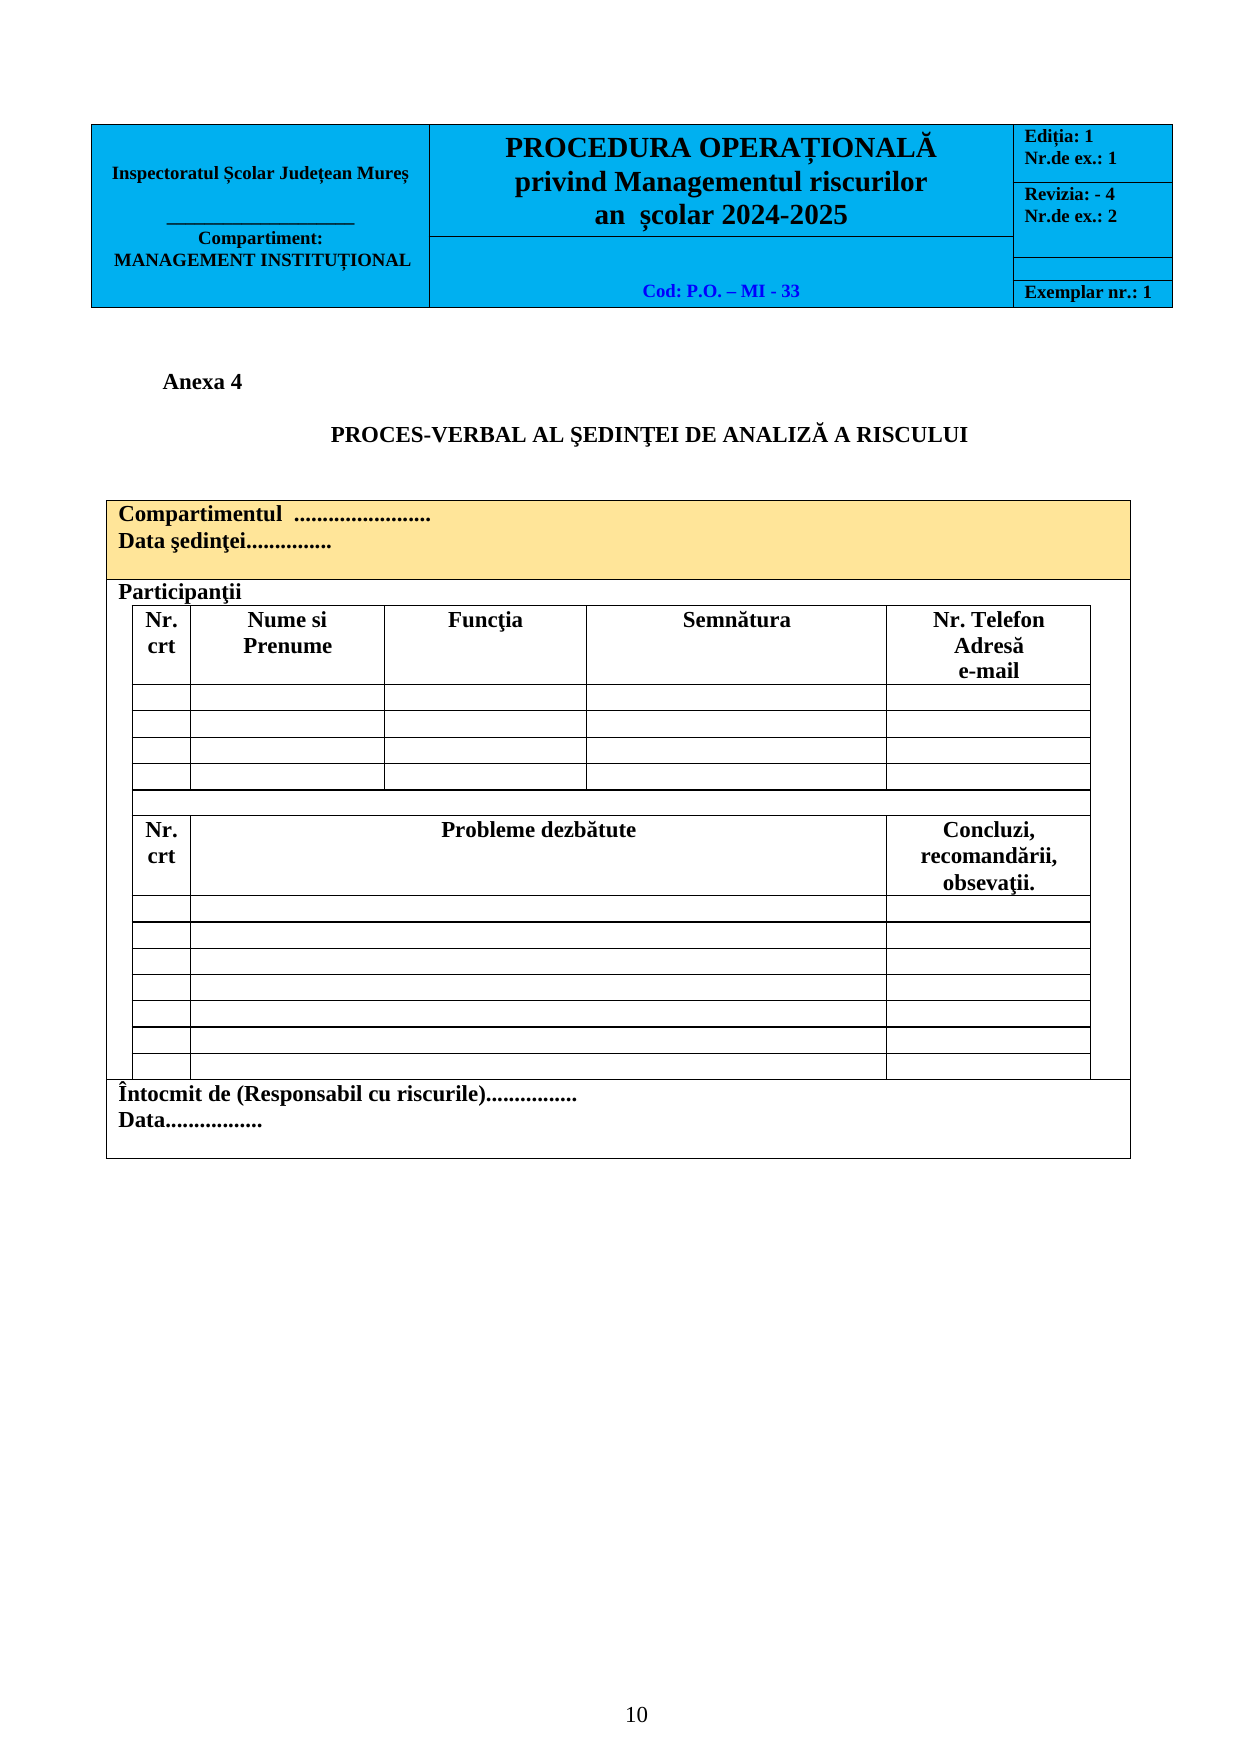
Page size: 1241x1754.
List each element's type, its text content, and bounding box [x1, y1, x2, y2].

text PROCES-VERBAL AL ŞEDINŢEI DE ANALIZĂ A RISCULUI [331, 421, 1181, 447]
table_cell [133, 1001, 190, 1026]
table_cell Semnătura [587, 606, 886, 684]
table_cell [887, 738, 1090, 763]
table_cell [133, 896, 190, 921]
table_cell [587, 711, 886, 737]
table_cell [133, 685, 190, 710]
text Anexa 4 [162, 368, 1181, 394]
table_cell [133, 949, 190, 974]
table_cell [191, 764, 384, 789]
table_cell [587, 764, 886, 789]
table_cell Concluzi, recomandării, obsevaţii. [887, 816, 1090, 895]
table_cell [385, 738, 586, 763]
table_cell [191, 1028, 886, 1053]
table_cell Nr. crt [133, 816, 190, 895]
table_cell [887, 949, 1090, 974]
table_cell Întocmit de (Responsabil cu riscurile)................ Data................. [107, 1080, 1130, 1158]
table_cell [191, 1001, 886, 1026]
table_cell [133, 711, 190, 737]
table_cell [191, 949, 886, 974]
table_cell [191, 685, 384, 710]
table_cell [887, 1001, 1090, 1026]
table_cell [587, 738, 886, 763]
table_cell [191, 923, 886, 948]
table_cell [191, 1054, 886, 1079]
table_cell [1091, 605, 1130, 1079]
table_cell [887, 1054, 1090, 1079]
table_cell [133, 764, 190, 789]
table_cell [887, 764, 1090, 789]
table_cell [385, 764, 586, 789]
table_cell [887, 975, 1090, 1000]
table_cell [887, 923, 1090, 948]
table_cell [133, 738, 190, 763]
table_cell Probleme dezbătute [191, 816, 886, 895]
table_cell [385, 711, 586, 737]
table_cell [107, 605, 132, 1079]
table_cell [887, 711, 1090, 737]
table_cell [133, 791, 1090, 815]
table_cell [191, 738, 384, 763]
table_cell [133, 975, 190, 1000]
table_cell Nr. crt [133, 606, 190, 684]
table_cell [587, 685, 886, 710]
table_header Compartimentul ........................ Data şedinţei............... [107, 501, 1130, 579]
table_cell [191, 975, 886, 1000]
table_cell Nume si Prenume [191, 606, 384, 684]
table_cell [191, 711, 384, 737]
table_cell [887, 685, 1090, 710]
table_cell Nr. Telefon Adresă e-mail [887, 606, 1090, 684]
table_cell Participanţii [107, 580, 1130, 605]
table_cell [887, 896, 1090, 921]
table_cell [385, 685, 586, 710]
table_cell Funcţia [385, 606, 586, 684]
table_cell [133, 1028, 190, 1053]
table_cell [133, 1054, 190, 1079]
table_cell [133, 923, 190, 948]
table_cell [191, 896, 886, 921]
table_cell [887, 1028, 1090, 1053]
